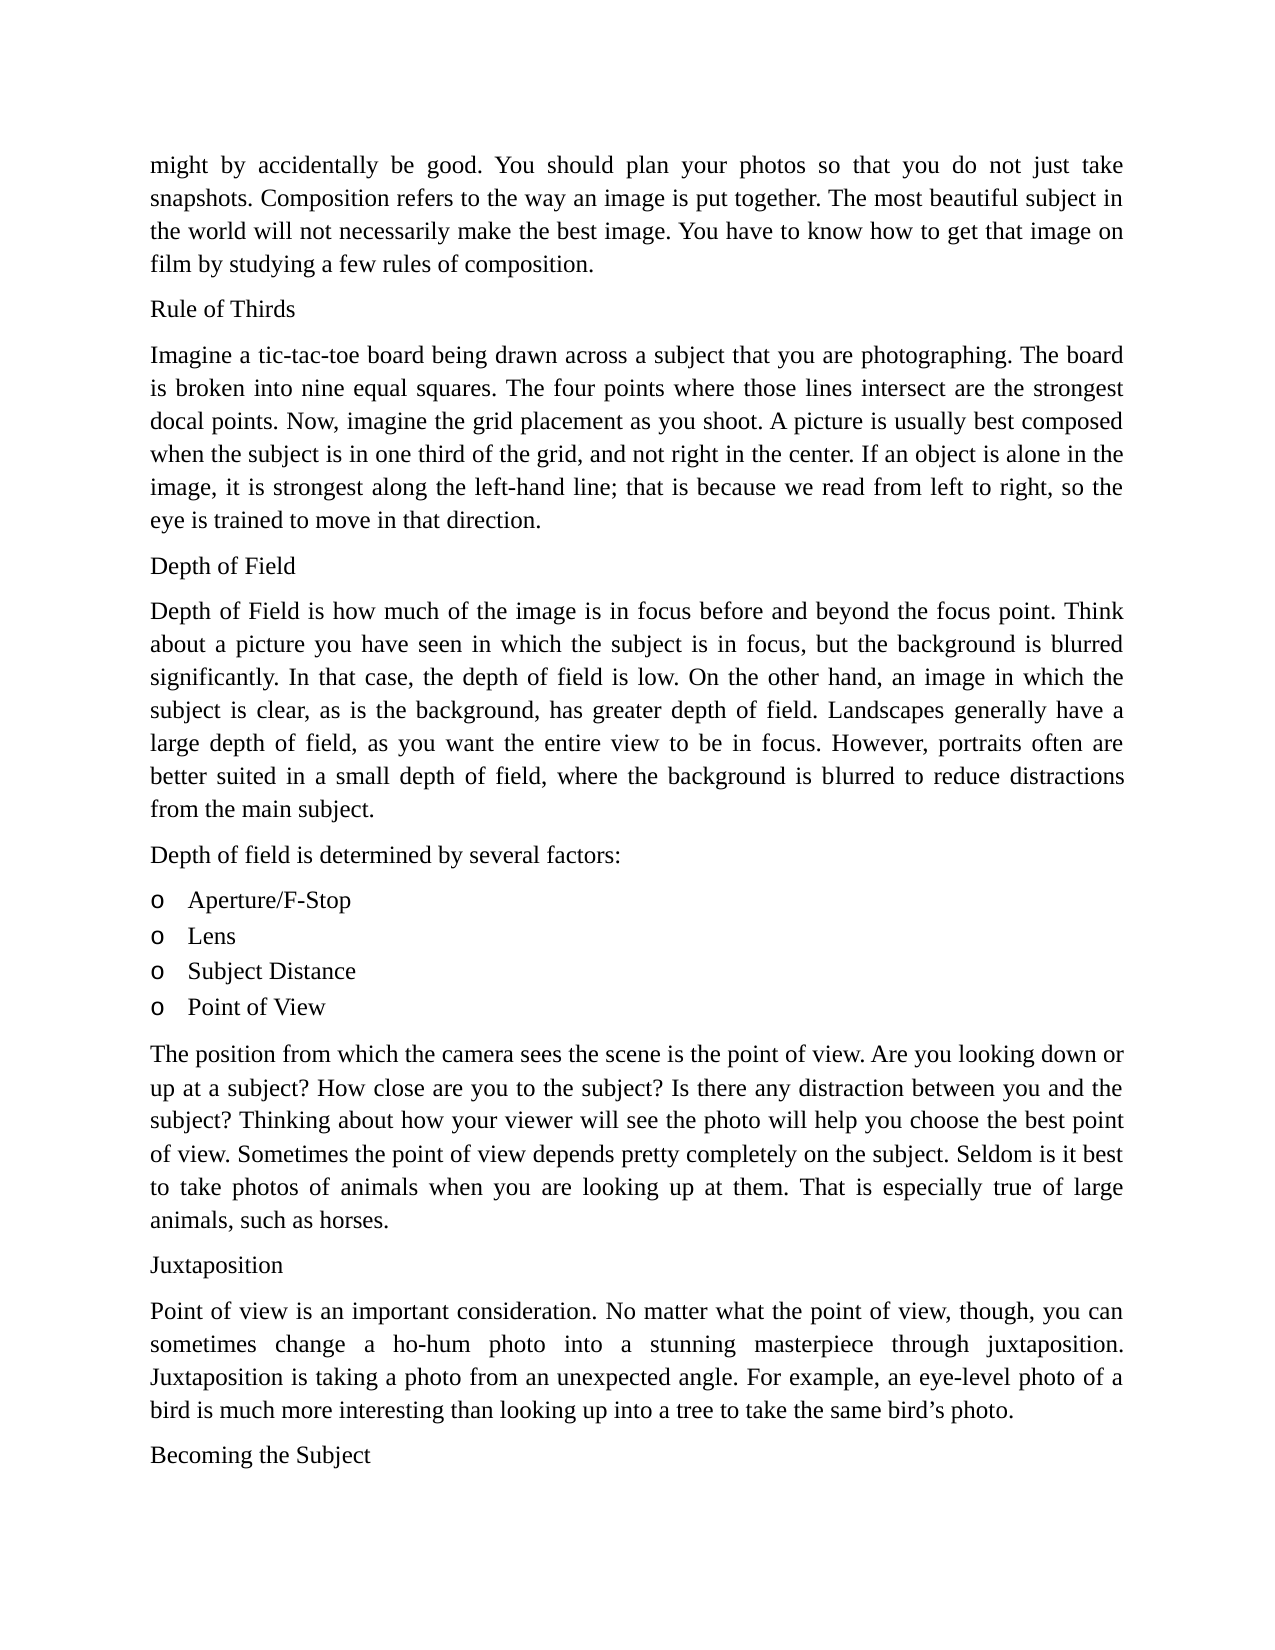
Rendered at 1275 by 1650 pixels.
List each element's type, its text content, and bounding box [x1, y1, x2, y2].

text Depth of field is determined by several factors: [150, 840, 1125, 869]
text Depth of Field is how much of the image is in focus before and beyond the focus point. Think about a picture you have seen in which the subject is in focus, but the background is blurred significantly. In that case, the depth of field is low. On the other hand, an image in which the subject is clear, as is the background, has greater depth of field. Landscapes generally have a large depth of field, as you want the entire view to be in focus. However, portraits often are better suited in a small depth of field, where the background is blurred to reduce distractions from the main subject. [150, 596, 1125, 823]
text Rule of Thirds [150, 294, 1125, 323]
text Juxtaposition [150, 1250, 1125, 1279]
list Subject Distance [150, 956, 1125, 987]
text The position from which the camera sees the scene is the point of view. Are you looking down or up at a subject? How close are you to the subject? Is there any distraction between you and the subject? Thinking about how your viewer will see the photo will help you choose the best point of view. Sometimes the point of view depends pretty completely on the subject. Seldom is it best to take photos of animals when you are looking up at them. That is especially true of large animals, such as horses. [150, 1039, 1125, 1233]
list Aperture/F-Stop [150, 885, 1125, 916]
list Lens [150, 921, 1125, 952]
text Depth of Field [150, 551, 1125, 579]
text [150, 150, 1125, 278]
list Point of View [150, 992, 1125, 1022]
text Imagine a tic-tac-toe board being drawn across a subject that you are photographing. The board is broken into nine equal squares. The four points where those lines intersect are the strongest docal points. Now, imagine the grid placement as you shoot. A picture is usually best composed when the subject is in one third of the grid, and not right in the center. If an object is alone in the image, it is strongest along the left-hand line; that is because we read from left to right, so the eye is trained to move in that direction. [150, 340, 1125, 534]
text Point of view is an important consideration. No matter what the point of view, though, you can sometimes change a ho-hum photo into a stunning masterpiece through juxtaposition. Juxtaposition is taking a photo from an unexpected angle. For example, an eye-level photo of a bird is much more interesting than looking up into a tree to take the same bird’s photo. [150, 1296, 1125, 1423]
text Becoming the Subject [150, 1440, 1125, 1469]
